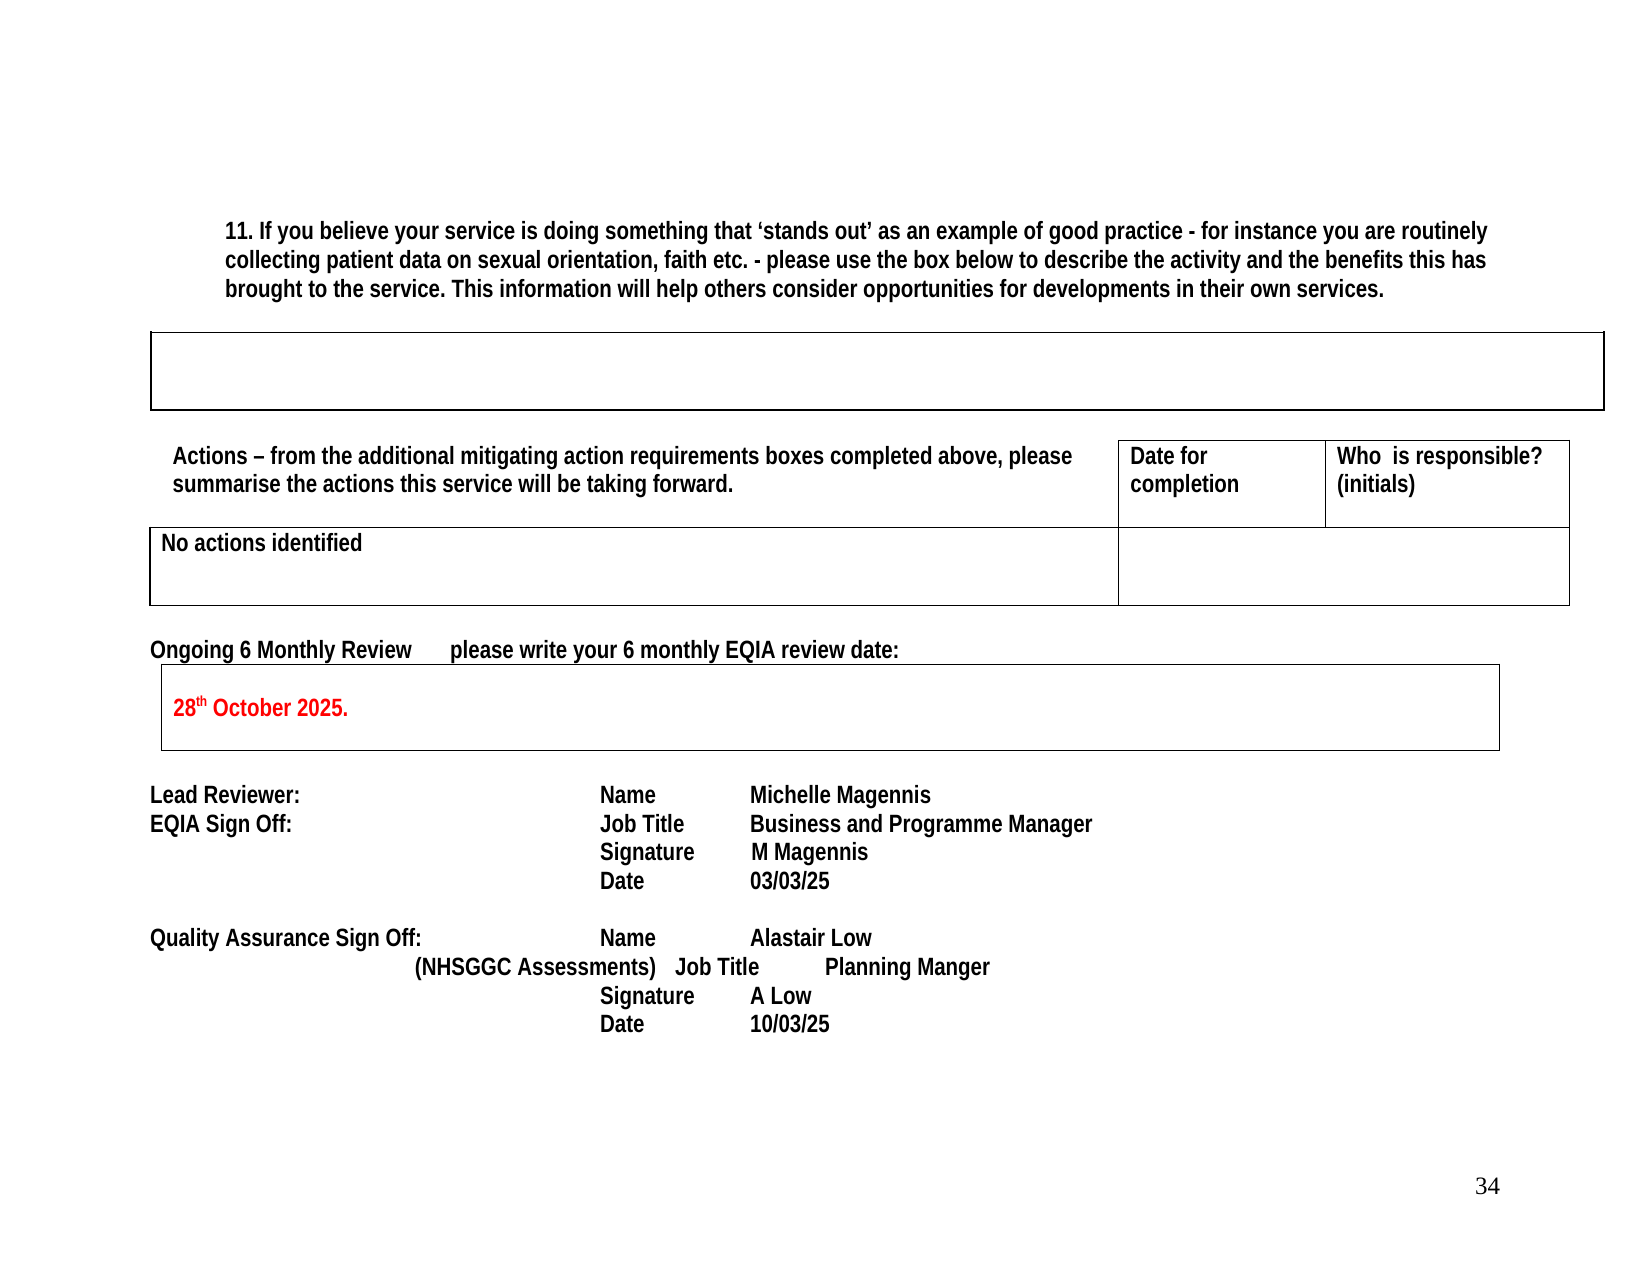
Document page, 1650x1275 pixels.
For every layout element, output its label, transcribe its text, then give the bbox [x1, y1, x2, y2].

text Quality Assurance Sign Off: Name Alastair Low (NHSGGC Assessments) Job Title Planning Manger [150, 923, 1500, 981]
table_header 28th October 2025. [162, 665, 1499, 750]
text Signature M Magennis [150, 837, 1500, 866]
table_header Date for completion [1119, 441, 1325, 527]
table_header [152, 333, 1603, 409]
text Ongoing 6 Monthly Review please write your 6 monthly EQIA review date: [150, 635, 1500, 663]
text Date 10/03/25 [150, 1009, 1500, 1038]
text Signature A Low [150, 981, 1500, 1009]
text Date 03/03/25 [150, 866, 1500, 895]
text 11. If you believe your service is doing something that ‘stands out’ as an example of good practice - for instance you are routinely collecting patient data on sexual orientation, faith etc. - please use the box below to describe the activity and the benefits this has brought to the service. This information will help others consider opportunities for developments in their own services. [225, 216, 1500, 302]
table_header Actions – from the additional mitigating action requirements boxes completed above, please summarise the actions this service will be taking forward. [161, 440, 1118, 527]
text Lead Reviewer: Name Michelle Magennis [150, 780, 1500, 809]
table_header Who is responsible?(initials) [1326, 441, 1569, 527]
table_cell No actions identified [151, 528, 1118, 605]
table_cell [1119, 528, 1569, 605]
text EQIA Sign Off: Job Title Business and Programme Manager [150, 809, 1500, 837]
